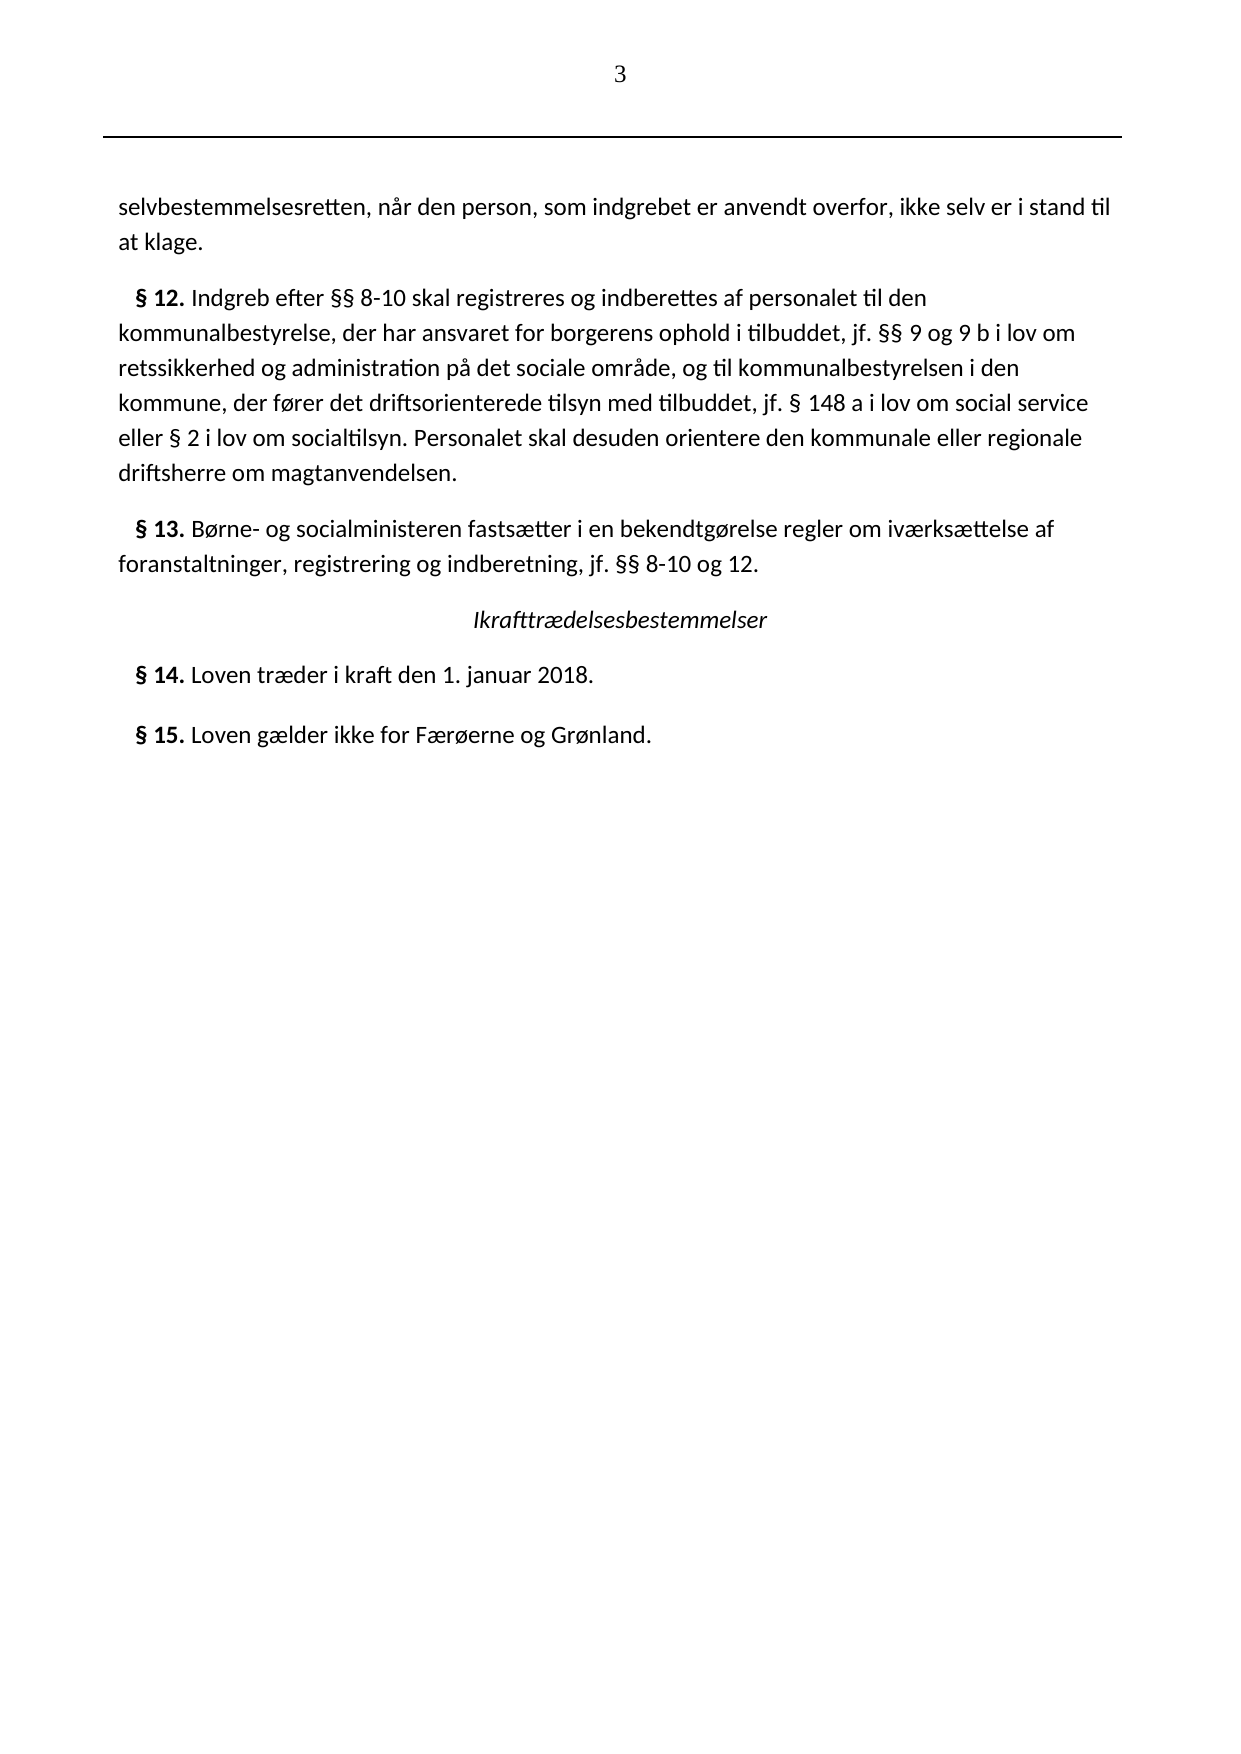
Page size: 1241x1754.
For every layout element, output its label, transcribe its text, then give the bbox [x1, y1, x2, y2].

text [118, 191, 1122, 257]
text § 14. Loven træder i kraft den 1. januar 2018. [118, 660, 1122, 690]
text § 15. Loven gælder ikke for Færøerne og Grønland. [118, 720, 1122, 750]
text Ikrafttrædelsesbestemmelser [118, 604, 1122, 634]
text § 13. Børne- og socialministeren fastsætter i en bekendtgørelse regler om iværksættelse af foranstaltninger, registrering og indberetning, jf. §§ 8-10 og 12. [118, 513, 1122, 578]
text § 12. Indgreb efter §§ 8-10 skal registreres og indberettes af personalet til den kommunalbestyrelse, der har ansvaret for borgerens ophold i tilbuddet, jf. §§ 9 og 9 b i lov om retssikkerhed og administration på det sociale område, og til kommunalbestyrelsen i den kommune, der fører det driftsorienterede tilsyn med tilbuddet, jf. § 148 a i lov om social service eller § 2 i lov om socialtilsyn. Personalet skal desuden orientere den kommunale eller regionale driftsherre om magtanvendelsen. [118, 282, 1122, 488]
